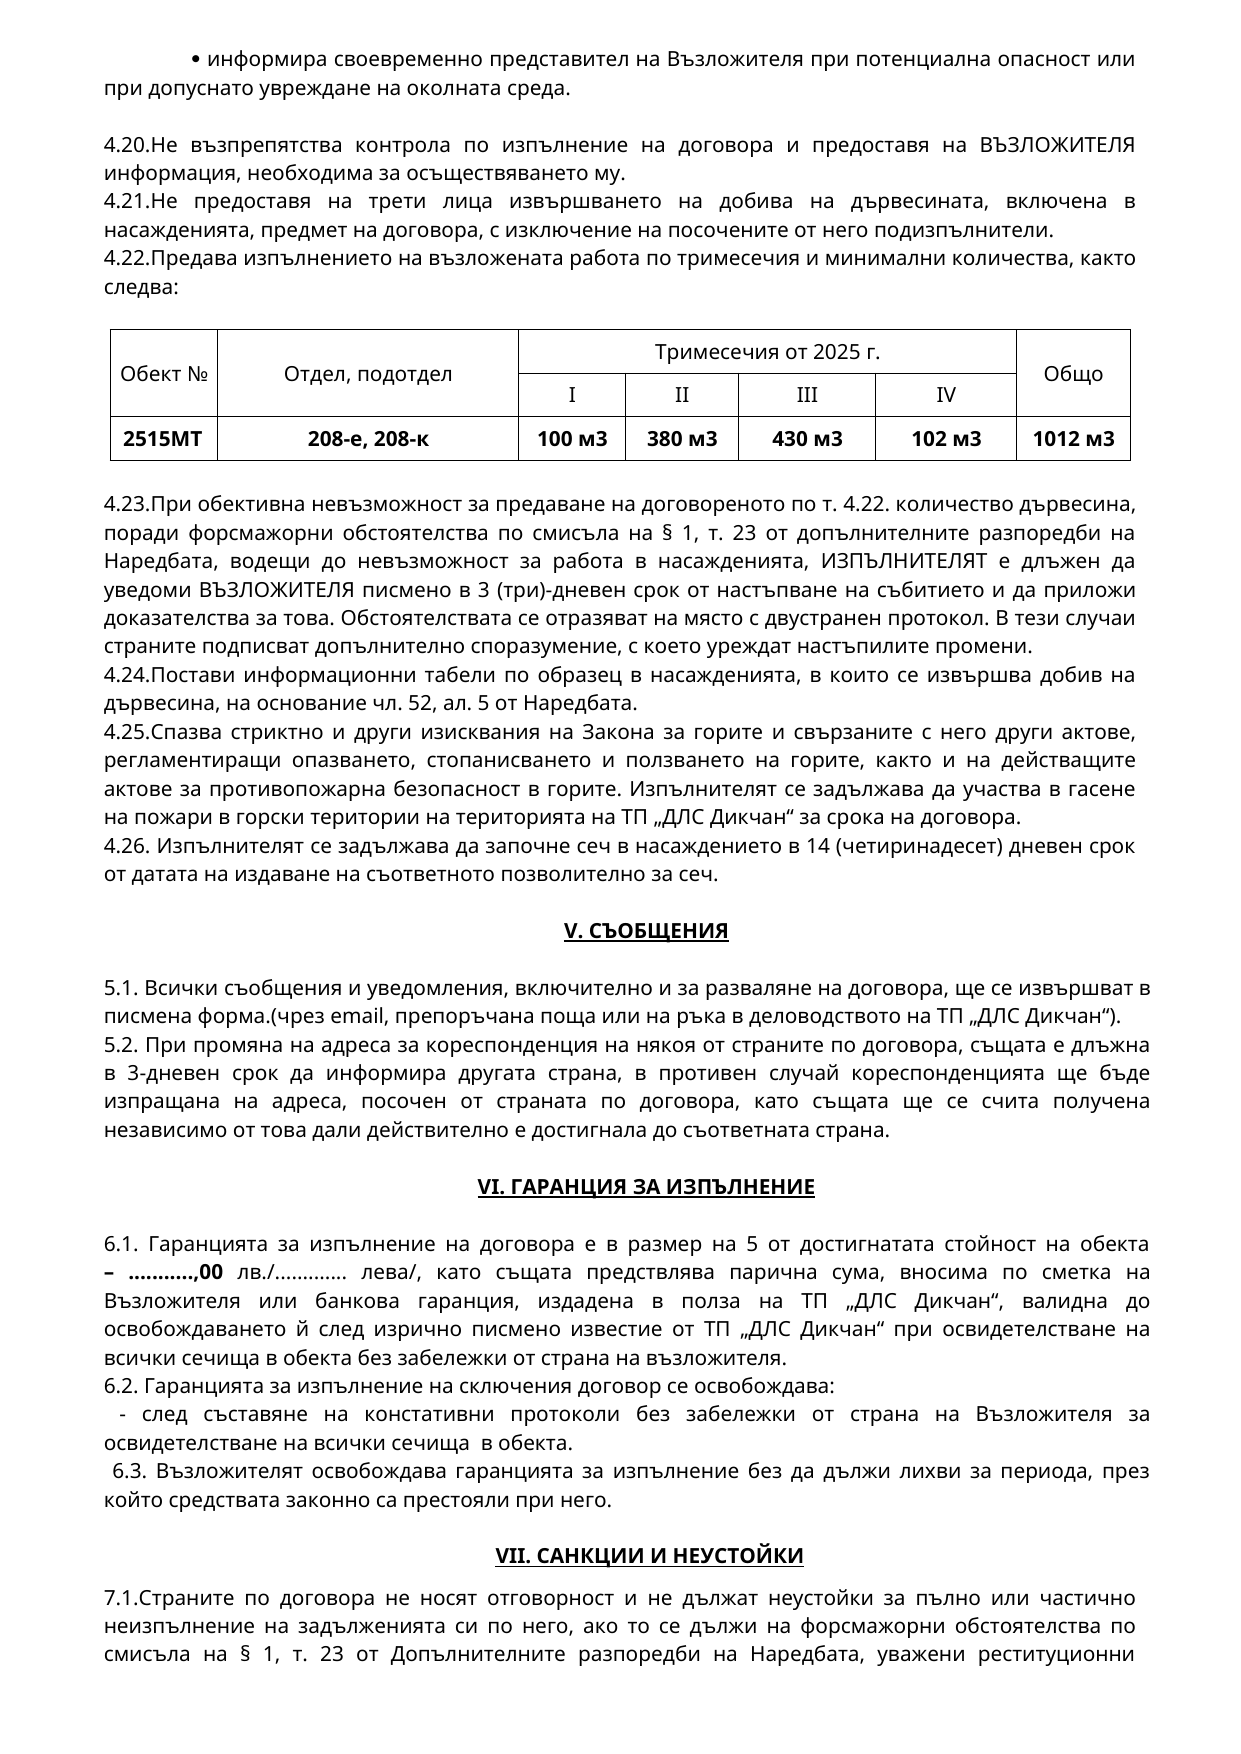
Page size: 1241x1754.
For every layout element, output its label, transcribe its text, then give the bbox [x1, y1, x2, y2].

table_cell II [626, 374, 738, 416]
list информира своевременно представител на Възложителя при потенциална опасност или при допуснато увреждане на околната среда. [103, 44, 1137, 101]
table_cell IV [876, 374, 1016, 416]
text 6.1. Гаранцията за изпълнение на договора е в размер на 5 от достигнатата стойност на обекта – ...........,00 лв./............. лева/, като същата предствлява парична сума, вносима по сметка на Възложителя или банкова гаранция, издадена в полза на ТП „ДЛС Дикчан“, валидна до освобождаването й след изрично писмено известие от ТП „ДЛС Дикчан“ при освидетелстване на всички сечища в обекта без забележки от страна на възложителя. [103, 1229, 1152, 1371]
text VІ. ГАРАНЦИЯ ЗА ИЗПЪЛНЕНИЕ [141, 1172, 1152, 1200]
table_cell 430 м3 [739, 417, 875, 460]
text 4.23.При обективна невъзможност за предаване на договореното по т. 4.22. количество дървесина, поради форсмажорни обстоятелства по смисъла на § 1, т. 23 от допълнителните разпоредби на Наредбата, водещи до невъзможност за работа в насажденията, ИЗПЪЛНИТЕЛЯТ е длъжен да уведоми ВЪЗЛОЖИТЕЛЯ писмено в 3 (три)-дневен срок от настъпване на събитието и да приложи доказателства за това. Обстоятелствата се отразяват на място с двустранен протокол. В тези случаи страните подписват допълнително споразумение, с което уреждат настъпилите промени. [103, 489, 1137, 660]
text 4.26. Изпълнителят се задължава да започне сеч в насаждението в 14 (четиринадесет) дневен срок от датата на издаване на съответното позволително за сеч. [103, 831, 1137, 888]
table_cell 2515МТ [111, 417, 217, 460]
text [103, 1583, 1137, 1668]
text 4.21.Не предоставя на трети лица извършването на добива на дървесината, включена в насажденията, предмет на договора, с изключение на посочените от него подизпълнители. [103, 187, 1137, 243]
table_cell 208-е, 208-к [218, 417, 518, 460]
table_header Общо [1017, 330, 1130, 416]
text 4.22.Предава изпълнението на възложената работа по тримесечия и минимални количества, както следва: [103, 243, 1137, 300]
table_cell 380 м3 [626, 417, 738, 460]
text 4.24.Постави информационни табели по образец в насажденията, в които се извършва добив на дървесина, на основание чл. 52, ал. 5 от Наредбата. [103, 660, 1137, 717]
table_header Тримесечия от 2025 г. [519, 330, 1016, 372]
text 5.2. При промяна на адреса за кореспонденция на някоя от страните по договора, същата е длъжна в 3-дневен срок да информира другата страна, в противен случай кореспонденцията ще бъде изпращана на адреса, посочен от страната по договора, като същата ще се счита получена независимо от това дали действително е достигнала до съответната страна. [103, 1030, 1152, 1143]
table_cell 100 м3 [519, 417, 625, 460]
text 4.20.Не възпрепятства контрола по изпълнение на договора и предоставя на ВЪЗЛОЖИТЕЛЯ информация, необходима за осъществяването му. [103, 130, 1137, 187]
text 5.1. Всички съобщения и уведомления, включително и за разваляне на договора, ще се извършват в писмена форма.(чрез email, препоръчана поща или на ръка в деловодството на ТП „ДЛС Дикчан“). [103, 973, 1152, 1030]
table_header Обект № [111, 330, 217, 416]
table_cell 102 м3 [876, 417, 1016, 460]
table_cell III [739, 374, 875, 416]
text - след съставяне на констативни протоколи без забележки от страна на Възложителя за освидетелстване на всички сечища в обекта. [103, 1399, 1152, 1456]
text V. СЪОБЩЕНИЯ [141, 916, 1152, 944]
text 4.25.Спазва стриктно и други изисквания на Закона за горите и свързаните с него други актове, регламентиращи опазването, стопанисването и ползването на горите, както и на действащите актове за противопожарна безопасност в горите. Изпълнителят се задължава да участва в гасене на пожари в горски територии на територията на ТП „ДЛС Дикчан“ за срока на договора. [103, 717, 1137, 831]
text VІІ. САНКЦИИ И НЕУСТОЙКИ [103, 1542, 1137, 1570]
table_header Отдел, подотдел [218, 330, 518, 416]
table_cell 1012 м3 [1017, 417, 1130, 460]
table_cell I [519, 374, 625, 416]
text 6.3. Възложителят освобождава гаранцията за изпълнение без да дължи лихви за периода, през който средствата законно са престояли при него. [103, 1456, 1152, 1513]
text 6.2. Гаранцията за изпълнение на сключения договор се освобождава: [103, 1371, 1152, 1399]
